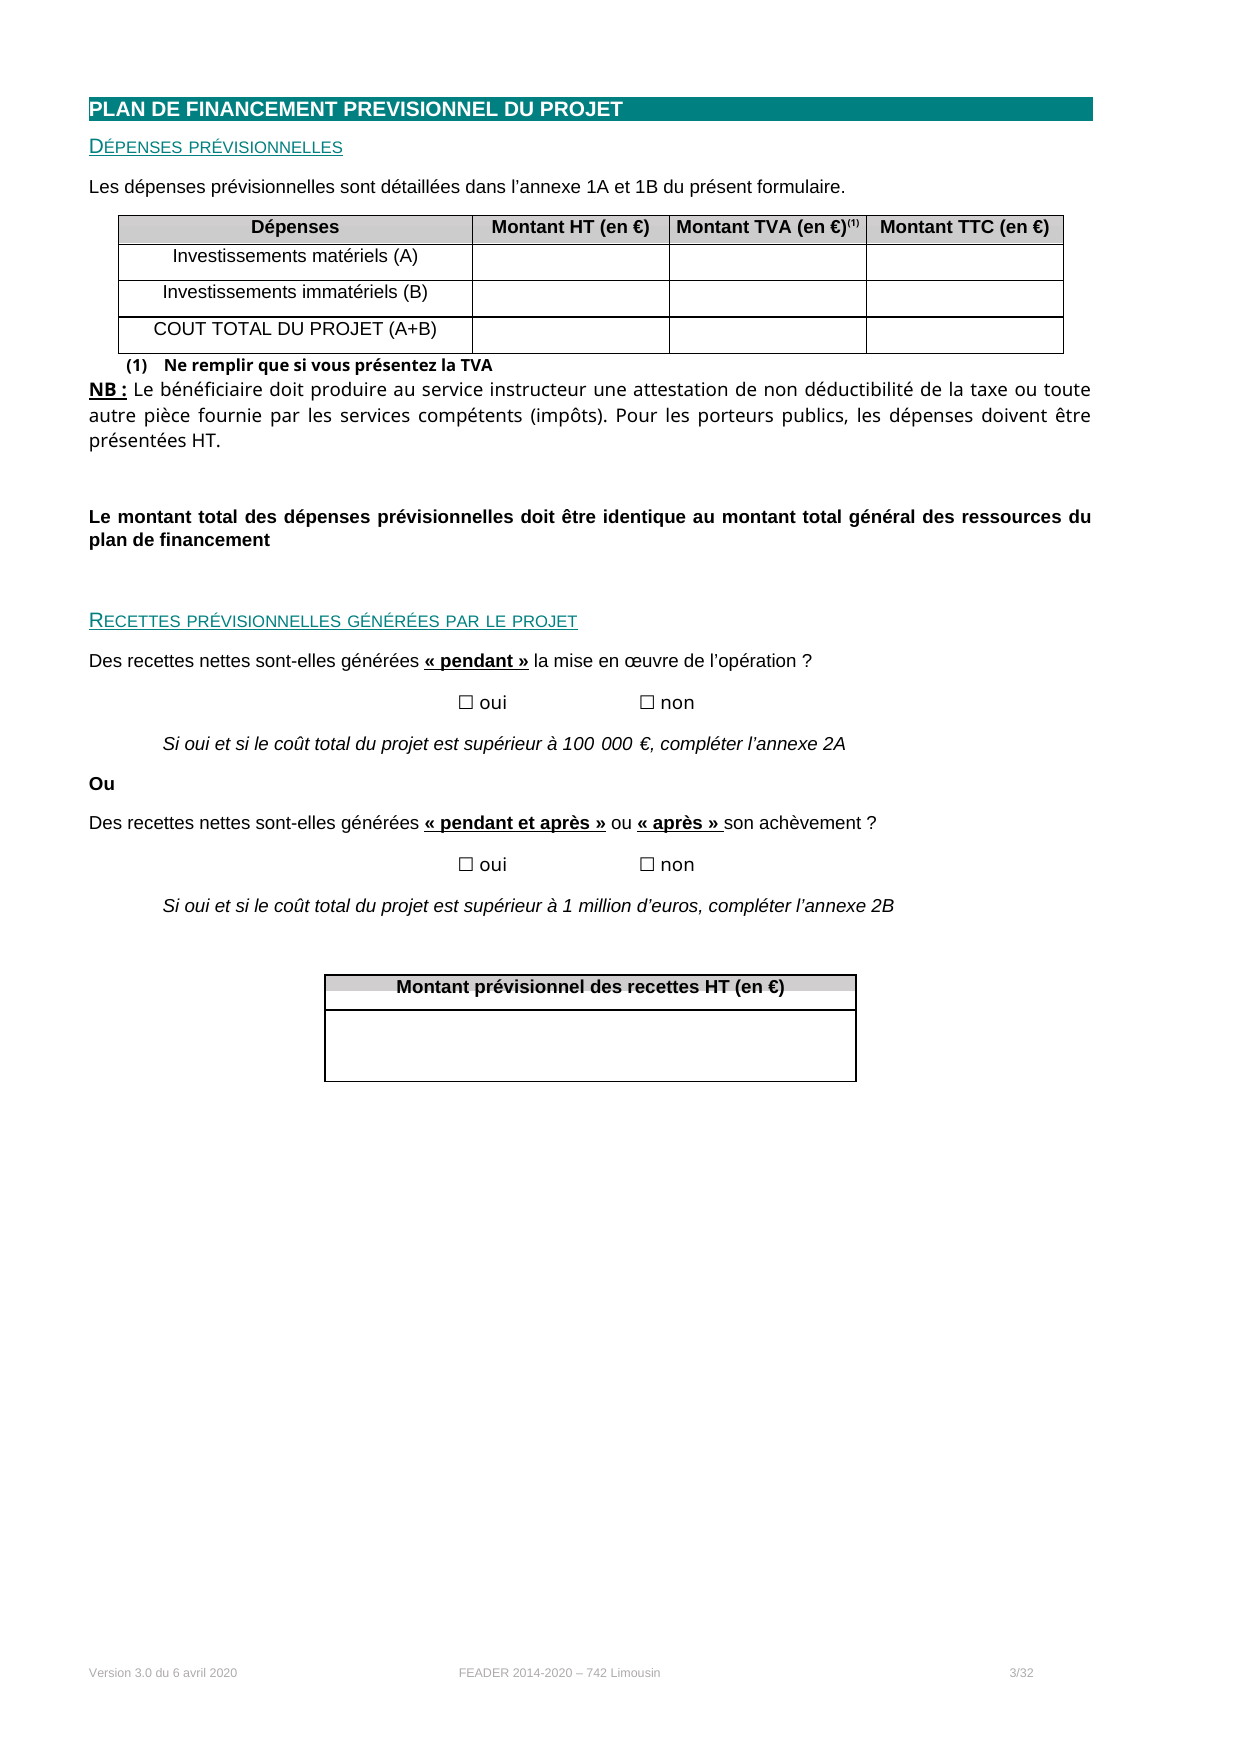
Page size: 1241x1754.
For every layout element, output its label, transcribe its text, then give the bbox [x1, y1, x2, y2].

table_cell [473, 318, 669, 353]
text Les dépenses prévisionnelles sont détaillées dans l’annexe 1A et 1B du présent formulaire. [89, 176, 1093, 197]
table_cell [867, 281, 1063, 316]
text Le montant total des dépenses prévisionnelles doit être identique au montant total général des ressources du plan de financement [89, 506, 1093, 551]
text Ou [89, 772, 1093, 794]
subtitle Recettes prévisionnelles générées par le projet [89, 608, 1093, 632]
table_cell Investissements immatériels (B) [119, 281, 472, 316]
text PLAN DE FINANCEMENT PREVISIONNEL DU PROJET [89, 97, 1093, 121]
table_cell [670, 245, 866, 280]
table_cell [670, 318, 866, 353]
text NB : Le bénéficiaire doit produire au service instructeur une attestation de non déductibilité de la taxe ou toute autre pièce fournie par les services compétents (impôts). Pour les porteurs publics, les dépenses doivent être présentées HT. [89, 377, 1093, 453]
table_header Montant prévisionnel des recettes HT (en €) [326, 991, 855, 1009]
text Des recettes nettes sont-elles générées « pendant et après » ou « après » son achèvement ? [89, 812, 1093, 833]
table_cell [867, 318, 1063, 353]
table_cell [473, 281, 669, 316]
text Si oui et si le coût total du projet est supérieur à 100 000 €, compléter l’annexe 2A [162, 733, 1093, 754]
table_cell [867, 245, 1063, 280]
list Ne remplir que si vous présentez la TVA [126, 354, 1093, 377]
table_cell COUT TOTAL DU PROJET (A+B) [119, 318, 472, 353]
text ☐ oui ☐ non [384, 851, 1093, 877]
table_cell [473, 245, 669, 280]
table_header Montant TTC (en €) [867, 226, 1063, 243]
table_cell Investissements matériels (A) [119, 245, 472, 280]
text Des recettes nettes sont-elles générées « pendant » la mise en œuvre de l’opération ? [89, 650, 1093, 671]
subtitle Dépenses prévisionnelles [89, 134, 1093, 158]
table_header Dépenses [119, 226, 472, 243]
table_cell [326, 1011, 855, 1081]
table_cell [670, 281, 866, 316]
table_header Montant TVA (en €)(1) [670, 226, 866, 243]
text ☐ oui ☐ non [384, 689, 1093, 715]
text Si oui et si le coût total du projet est supérieur à 1 million d’euros, compléter l’annexe 2B [162, 895, 1093, 917]
table_header Montant HT (en €) [473, 226, 669, 243]
